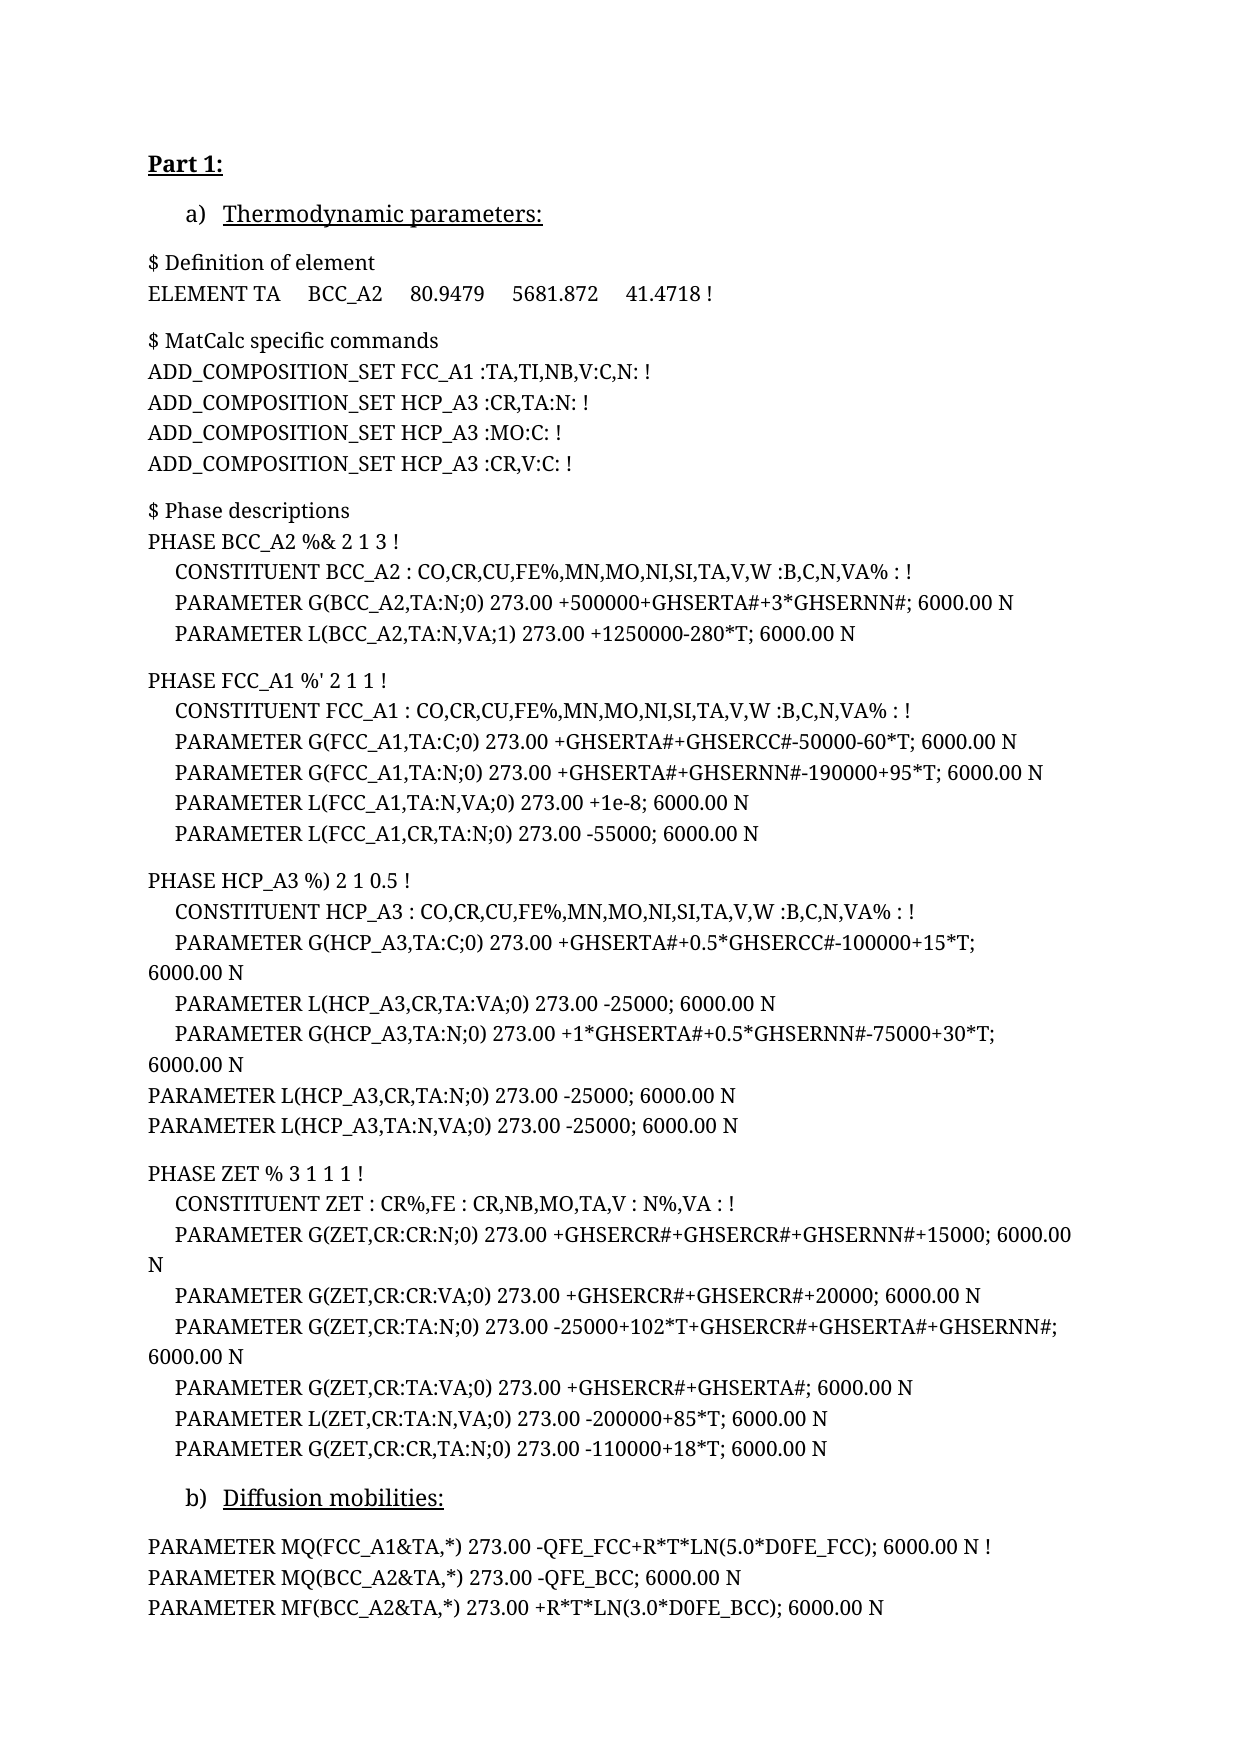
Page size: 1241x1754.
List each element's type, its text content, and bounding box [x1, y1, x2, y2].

list Diffusion mobilities: [185, 1482, 1093, 1513]
text Part 1: [148, 148, 1093, 179]
text PHASE HCP_A3 %) 2 1 0.5 ! CONSTITUENT HCP_A3 : CO,CR,CU,FE%,MN,MO,NI,SI,TA,V,W :B,C,N,VA% : ! PARAMETER G(HCP_A3,TA:C;0) 273.00 +GHSERTA#+0.5*GHSERCC#-100000+15*T; 6000.00 N PARAMETER L(HCP_A3,CR,TA:VA;0) 273.00 -25000; 6000.00 N PARAMETER G(HCP_A3,TA:N;0) 273.00 +1*GHSERTA#+0.5*GHSERNN#-75000+30*T; 6000.00 N PARAMETER L(HCP_A3,CR,TA:N;0) 273.00 -25000; 6000.00 N PARAMETER L(HCP_A3,TA:N,VA;0) 273.00 -25000; 6000.00 N [148, 866, 1093, 1140]
text PHASE ZET % 3 1 1 1 ! CONSTITUENT ZET : CR%,FE : CR,NB,MO,TA,V : N%,VA : ! PARAMETER G(ZET,CR:CR:N;0) 273.00 +GHSERCR#+GHSERCR#+GHSERNN#+15000; 6000.00 N PARAMETER G(ZET,CR:CR:VA;0) 273.00 +GHSERCR#+GHSERCR#+20000; 6000.00 N PARAMETER G(ZET,CR:TA:N;0) 273.00 -25000+102*T+GHSERCR#+GHSERTA#+GHSERNN#; 6000.00 N PARAMETER G(ZET,CR:TA:VA;0) 273.00 +GHSERCR#+GHSERTA#; 6000.00 N PARAMETER L(ZET,CR:TA:N,VA;0) 273.00 -200000+85*T; 6000.00 N PARAMETER G(ZET,CR:CR,TA:N;0) 273.00 -110000+18*T; 6000.00 N [148, 1159, 1093, 1463]
text $ Phase descriptions PHASE BCC_A2 %& 2 1 3 ! CONSTITUENT BCC_A2 : CO,CR,CU,FE%,MN,MO,NI,SI,TA,V,W :B,C,N,VA% : ! PARAMETER G(BCC_A2,TA:N;0) 273.00 +500000+GHSERTA#+3*GHSERNN#; 6000.00 N PARAMETER L(BCC_A2,TA:N,VA;1) 273.00 +1250000-280*T; 6000.00 N [148, 496, 1093, 647]
text PARAMETER MQ(FCC_A1&TA,*) 273.00 -QFE_FCC+R*T*LN(5.0*D0FE_FCC); 6000.00 N ! PARAMETER MQ(BCC_A2&TA,*) 273.00 -QFE_BCC; 6000.00 N PARAMETER MF(BCC_A2&TA,*) 273.00 +R*T*LN(3.0*D0FE_BCC); 6000.00 N [148, 1532, 1093, 1622]
text $ MatCalc specific commands ADD_COMPOSITION_SET FCC_A1 :TA,TI,NB,V:C,N: ! ADD_COMPOSITION_SET HCP_A3 :CR,TA:N: ! ADD_COMPOSITION_SET HCP_A3 :MO:C: ! ADD_COMPOSITION_SET HCP_A3 :CR,V:C: ! [148, 326, 1093, 477]
text PHASE FCC_A1 %' 2 1 1 ! CONSTITUENT FCC_A1 : CO,CR,CU,FE%,MN,MO,NI,SI,TA,V,W :B,C,N,VA% : ! PARAMETER G(FCC_A1,TA:C;0) 273.00 +GHSERTA#+GHSERCC#-50000-60*T; 6000.00 N PARAMETER G(FCC_A1,TA:N;0) 273.00 +GHSERTA#+GHSERNN#-190000+95*T; 6000.00 N PARAMETER L(FCC_A1,TA:N,VA;0) 273.00 +1e-8; 6000.00 N PARAMETER L(FCC_A1,CR,TA:N;0) 273.00 -55000; 6000.00 N [148, 666, 1093, 847]
text $ Definition of element ELEMENT TA BCC_A2 80.9479 5681.872 41.4718 ! [148, 248, 1093, 307]
list Thermodynamic parameters: [185, 198, 1093, 229]
